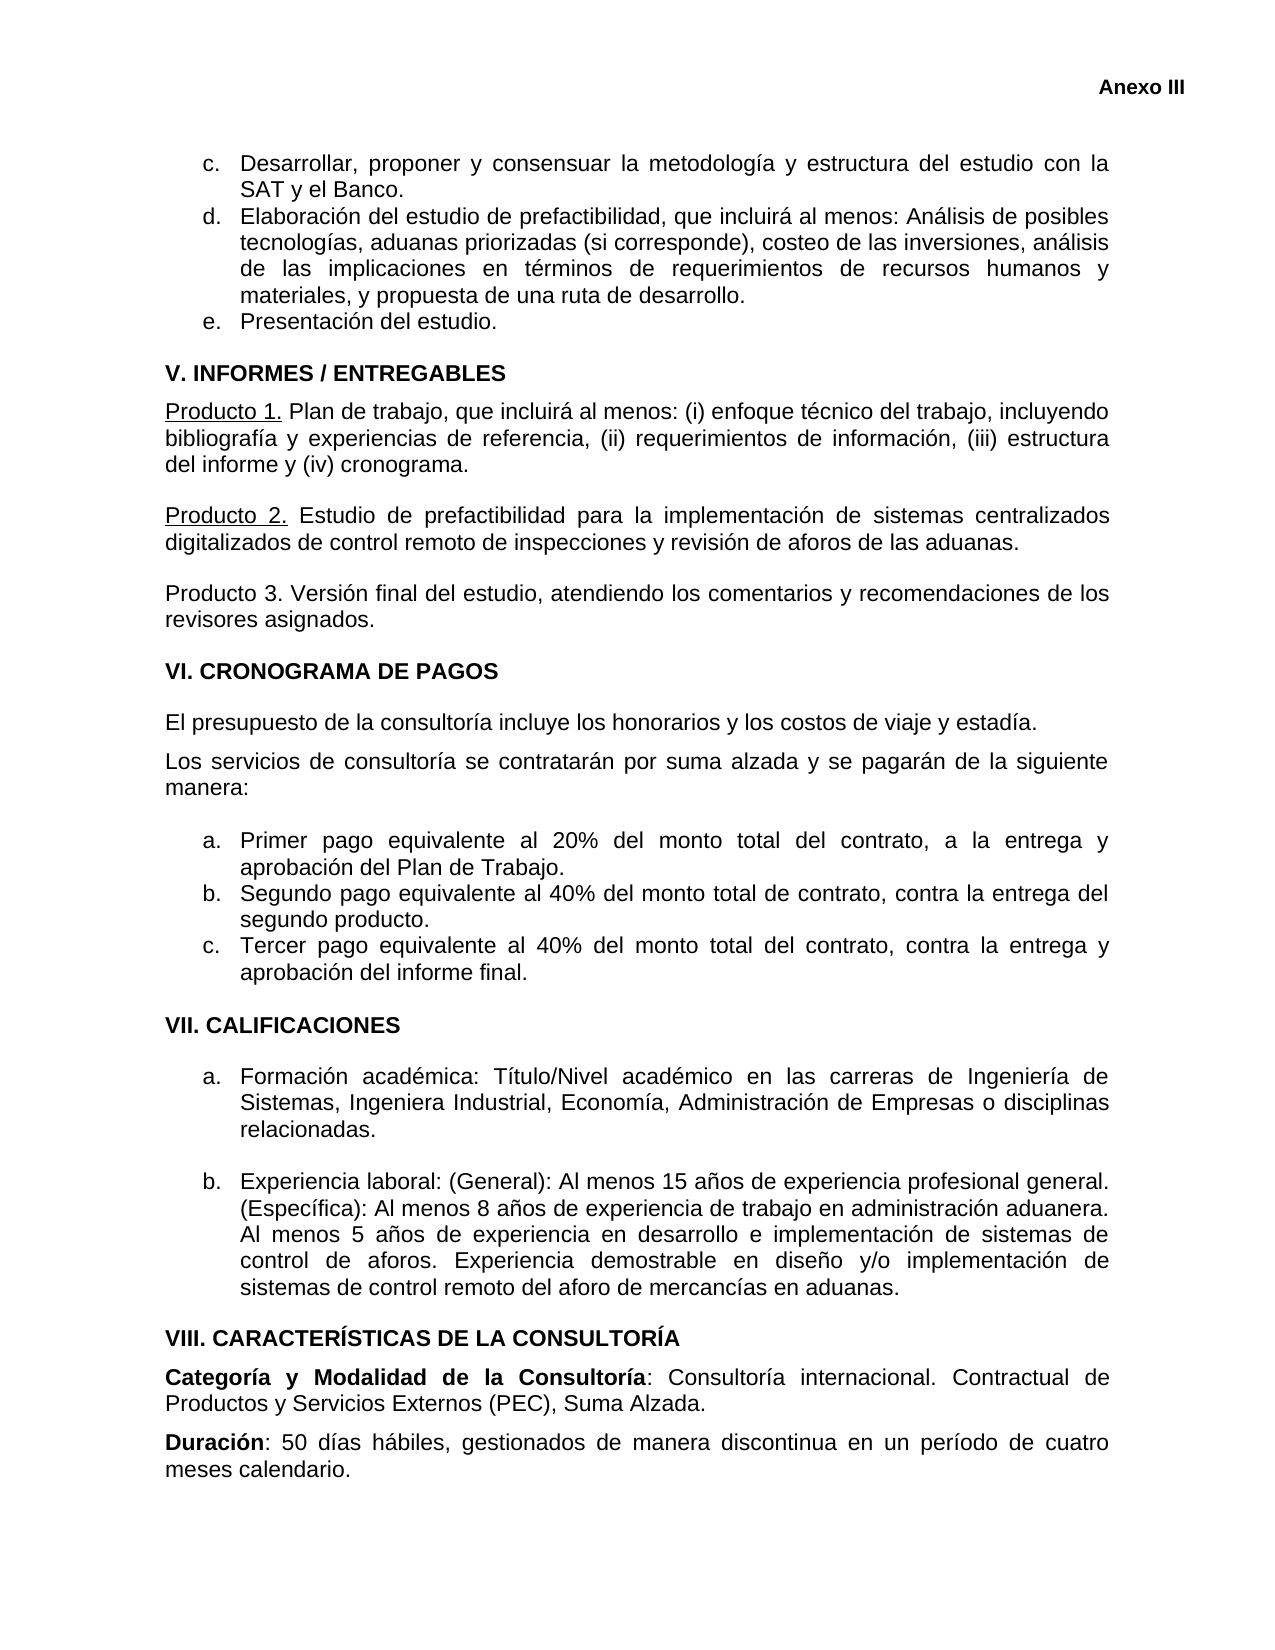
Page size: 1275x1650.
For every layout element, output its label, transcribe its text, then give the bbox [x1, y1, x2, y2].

text Duración: 50 días hábiles, gestionados de manera discontinua en un período de cuatro meses calendario. [165, 1429, 1110, 1482]
list Experiencia laboral: (General): Al menos 15 años de experiencia profesional general. (Específica): Al menos 8 años de experiencia de trabajo en administración aduanera. Al menos 5 años de experiencia en desarrollo e implementación de sistemas de control de aforos. Experiencia demostrable en diseño y/o implementación de sistemas de control remoto del aforo de mercancías en aduanas. [202, 1168, 1110, 1300]
list Elaboración del estudio de prefactibilidad, que incluirá al menos: Análisis de posibles tecnologías, aduanas priorizadas (si corresponde), costeo de las inversiones, análisis de las implicaciones en términos de requerimientos de recursos humanos y materiales, y propuesta de una ruta de desarrollo. [202, 203, 1110, 308]
text V. INFORMES / ENTREGABLES [165, 359, 1110, 386]
text Los servicios de consultoría se contratarán por suma alzada y se pagarán de la siguiente manera: [165, 748, 1110, 801]
text VI. CRONOGRAMA DE PAGOS [165, 658, 1110, 684]
text Categoría y Modalidad de la Consultoría: Consultoría internacional. Contractual de Productos y Servicios Externos (PEC), Suma Alzada. [165, 1364, 1110, 1417]
list Formación académica: Título/Nivel académico en las carreras de Ingeniería de Sistemas, Ingeniera Industrial, Economía, Administración de Empresas o disciplinas relacionadas. [202, 1063, 1110, 1142]
text Producto 1. Plan de trabajo, que incluirá al menos: (i) enfoque técnico del trabajo, incluyendo bibliografía y experiencias de referencia, (ii) requerimientos de información, (iii) estructura del informe y (iv) cronograma. [165, 398, 1110, 477]
text Producto 3. Versión final del estudio, atendiendo los comentarios y recomendaciones de los revisores asignados. [165, 580, 1110, 633]
list Presentación del estudio. [202, 308, 1110, 334]
text Producto 2. Estudio de prefactibilidad para la implementación de sistemas centralizados digitalizados de control remoto de inspecciones y revisión de aforos de las aduanas. [165, 502, 1110, 555]
list Tercer pago equivalente al 40% del monto total del contrato, contra la entrega y aprobación del informe final. [202, 932, 1110, 985]
text VII. CALIFICACIONES [165, 1012, 1110, 1038]
list Desarrollar, proponer y consensuar la metodología y estructura del estudio con la SAT y el Banco. [202, 150, 1110, 203]
text El presupuesto de la consultoría incluye los honorarios y los costos de viaje y estadía. [165, 709, 1110, 736]
list Segundo pago equivalente al 40% del monto total de contrato, contra la entrega del segundo producto. [202, 880, 1110, 932]
text VIII. CARACTERÍSTICAS DE LA CONSULTORÍA [165, 1325, 1110, 1351]
list Primer pago equivalente al 20% del monto total del contrato, a la entrega y aprobación del Plan de Trabajo. [202, 827, 1110, 880]
